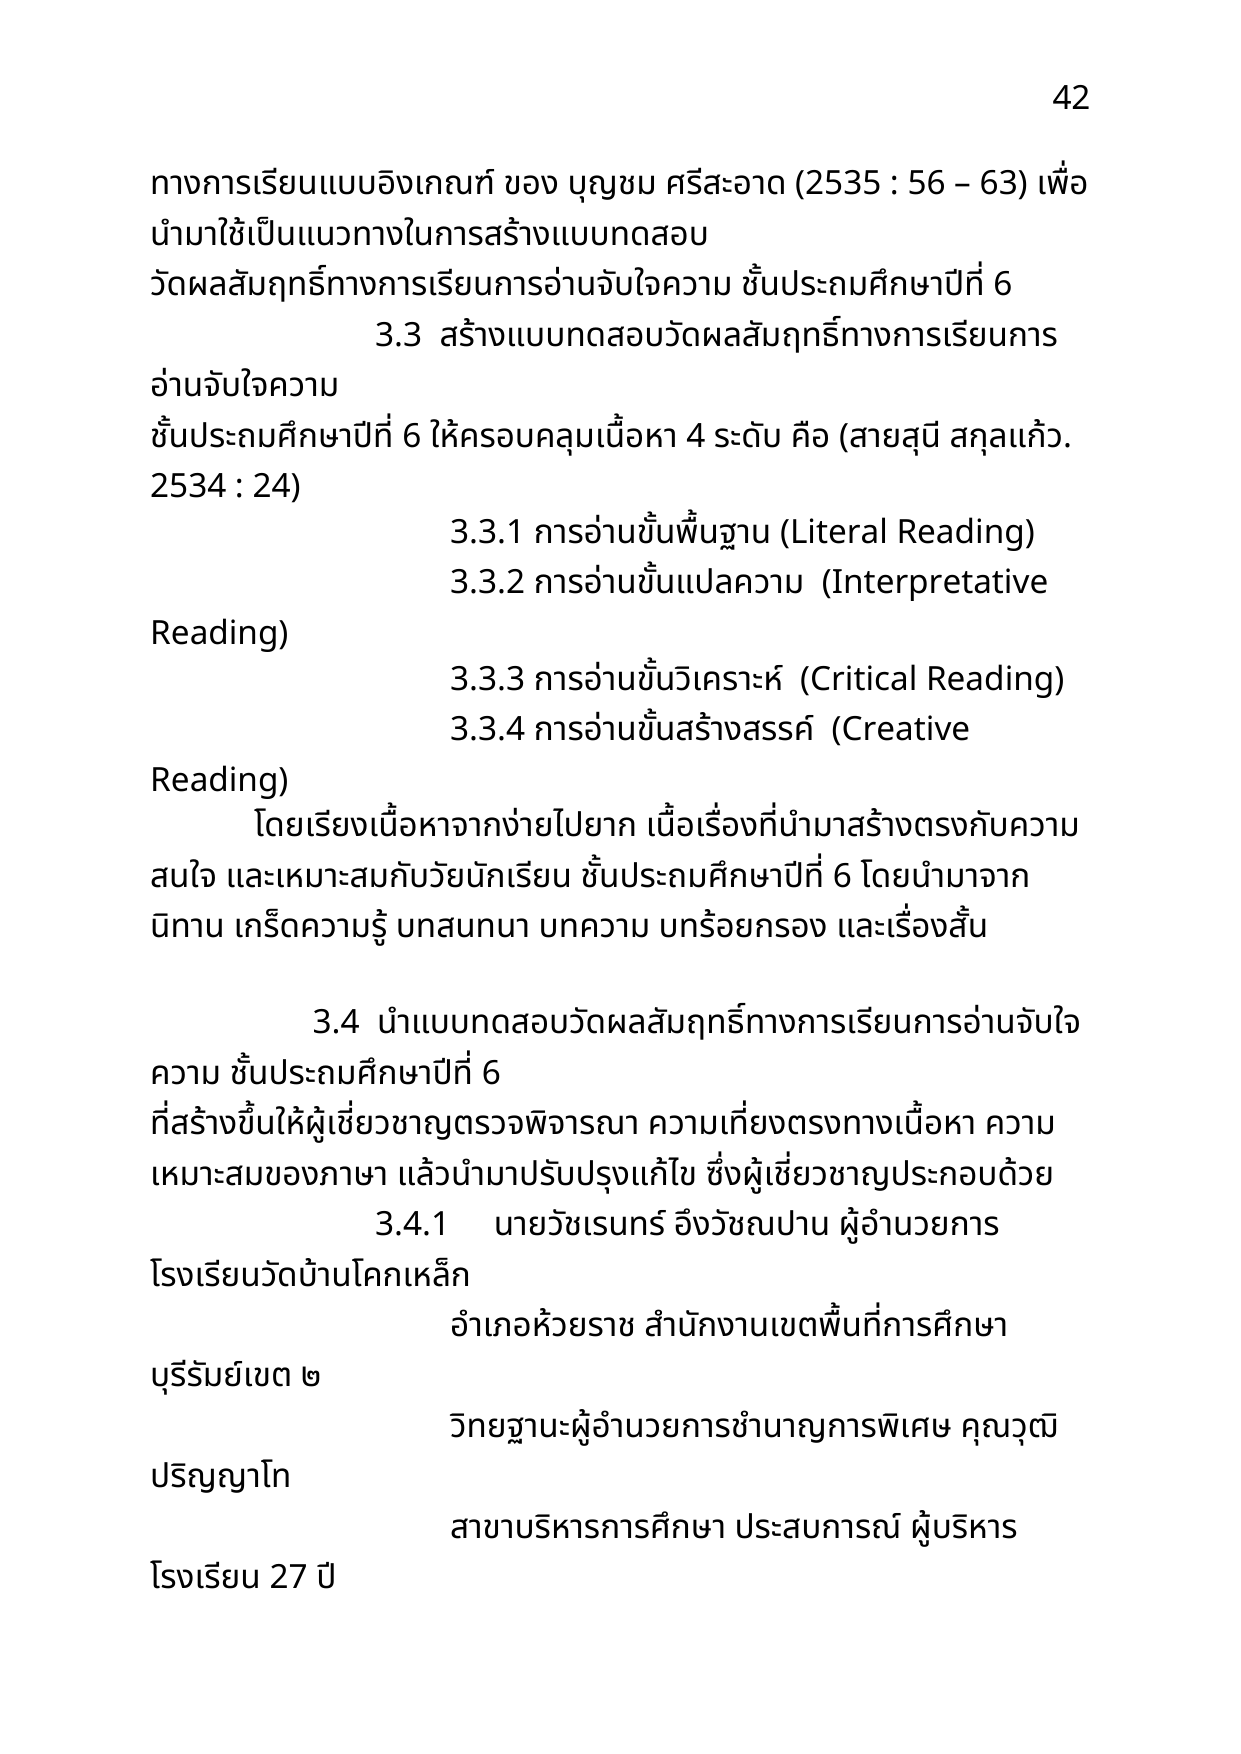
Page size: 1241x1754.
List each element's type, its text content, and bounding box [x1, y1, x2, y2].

text โดยเรียงเนื้อหาจากง่ายไปยาก เนื้อเรื่องที่นำมาสร้างตรงกับความสนใจ และเหมาะสมกับวัยนักเรียน ชั้นประถมศึกษาปีที่ 6 โดยนำมาจาก นิทาน เกร็ดความรู้ บทสนทนา บทความ บทร้อยกรอง และเรื่องสั้น [150, 801, 1090, 952]
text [150, 159, 1090, 260]
text 3.3 สร้างแบบทดสอบวัดผลสัมฤทธิ์ทางการเรียนการอ่านจับใจความ [150, 311, 1090, 412]
text 3.3.1 การอ่านขั้นพื้นฐาน (Literal Reading) [150, 508, 1090, 558]
text 3.4 นำแบบทดสอบวัดผลสัมฤทธิ์ทางการเรียนการอ่านจับใจความ ชั้นประถมศึกษาปีที่ 6 [150, 998, 1090, 1099]
text วัดผลสัมฤทธิ์ทางการเรียนการอ่านจับใจความ ชั้นประถมศึกษาปีที่ 6 [150, 260, 1090, 311]
text วิทยฐานะผู้อำนวยการชำนาญการพิเศษ คุณวุฒิปริญญาโท [150, 1402, 1090, 1503]
text สาขาบริหารการศึกษา ประสบการณ์ ผู้บริหารโรงเรียน 27 ปี [150, 1503, 1090, 1604]
text 3.3.3 การอ่านขั้นวิเคราะห์ (Critical Reading) [150, 654, 1090, 705]
text 3.4.1 นายวัชเรนทร์ อึงวัชณปาน ผู้อำนวยการโรงเรียนวัดบ้านโคกเหล็ก [150, 1200, 1090, 1301]
text 3.3.4 การอ่านขั้นสร้างสรรค์ (Creative Reading) [150, 705, 1090, 801]
text 3.3.2 การอ่านขั้นแปลความ (Interpretative Reading) [150, 558, 1090, 654]
text อำเภอห้วยราช สำนักงานเขตพื้นที่การศึกษาบุรีรัมย์เขต ๒ [150, 1301, 1090, 1402]
text ชั้นประถมศึกษาปีที่ 6 ให้ครอบคลุมเนื้อหา 4 ระดับ คือ (สายสุนี สกุลแก้ว. 2534 : 24) [150, 412, 1090, 508]
text ที่สร้างขึ้นให้ผู้เชี่ยวชาญตรวจพิจารณา ความเที่ยงตรงทางเนื้อหา ความเหมาะสมของภาษา แล้วนำมาปรับปรุงแก้ไข ซึ่งผู้เชี่ยวชาญประกอบด้วย [150, 1099, 1090, 1200]
